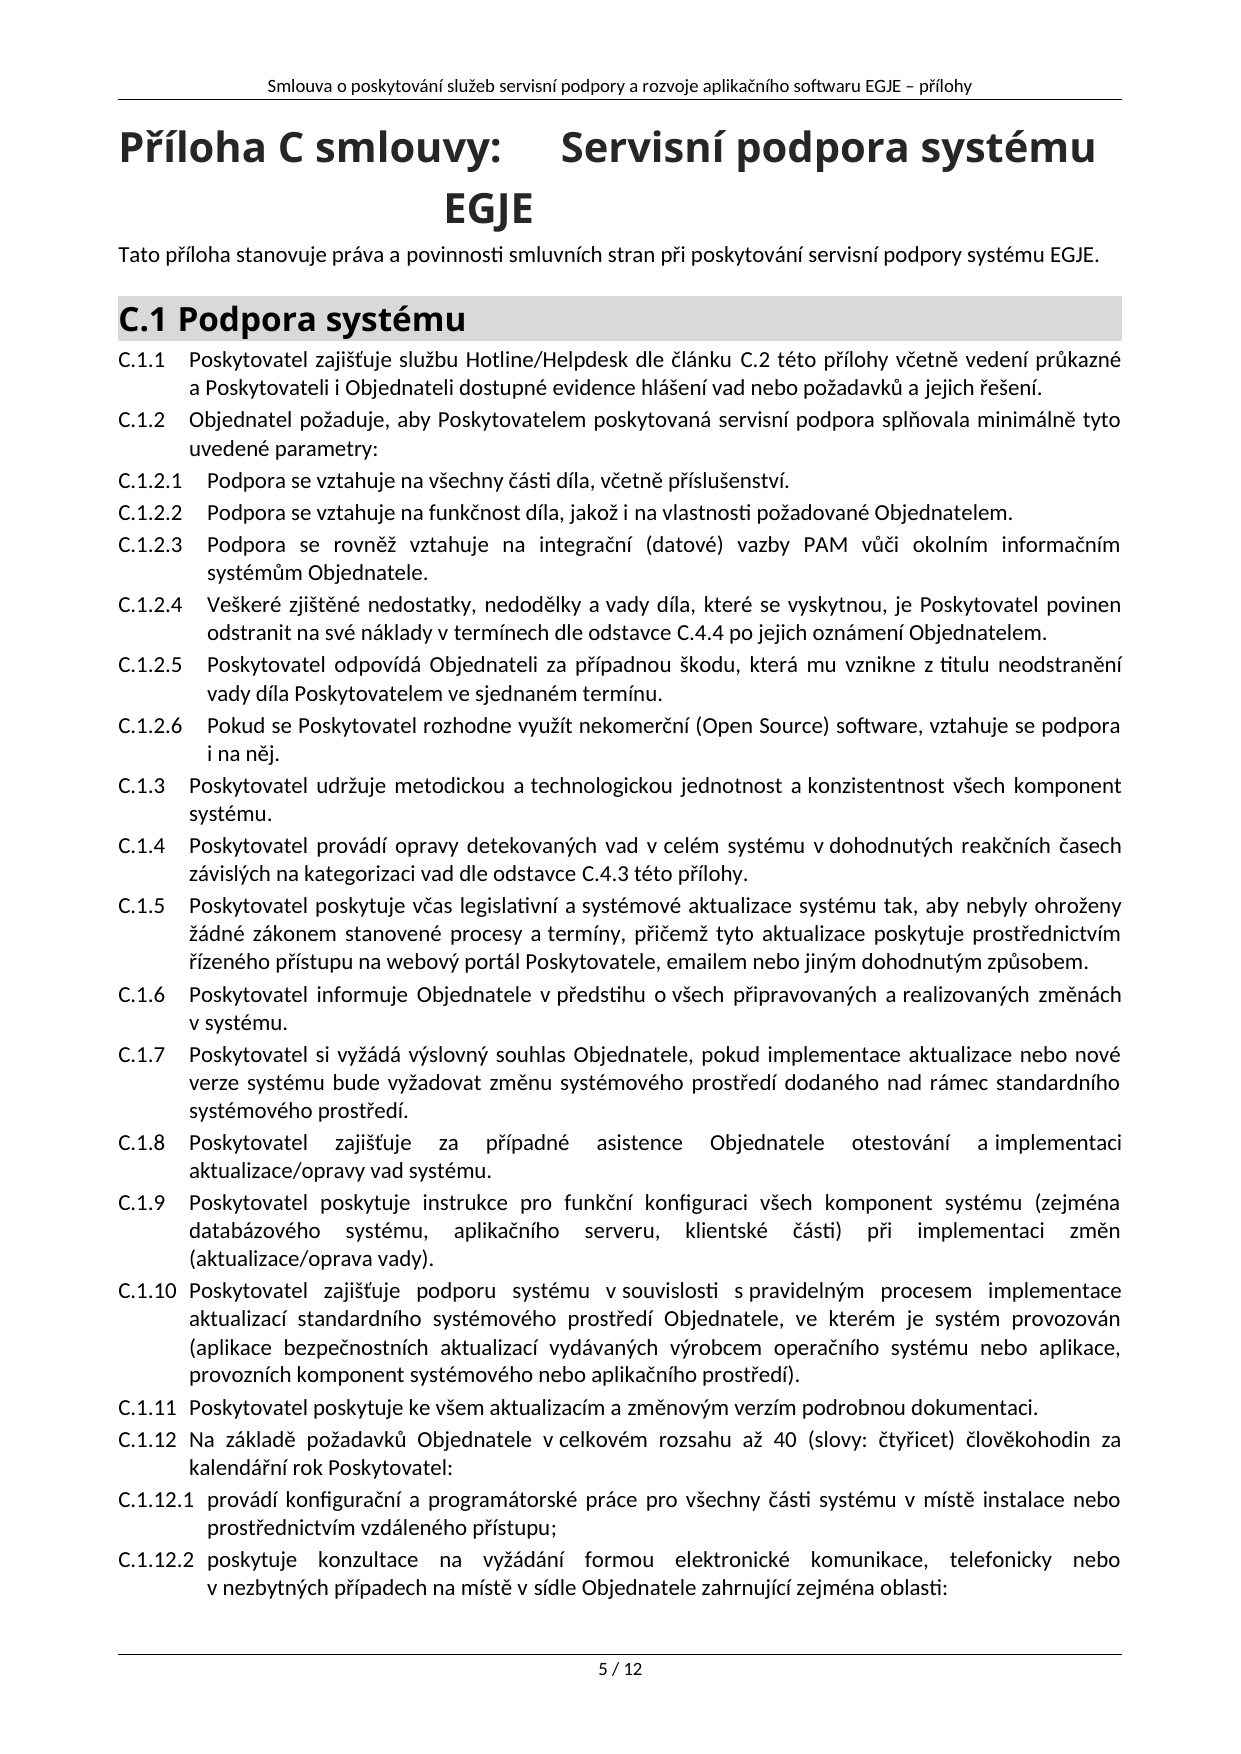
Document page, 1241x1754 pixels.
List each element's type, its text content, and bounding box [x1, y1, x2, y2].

subtitle Poskytovatel zajišťuje službu Hotline/Helpdesk dle článku C.2 této přílohy včetně vedení průkazné a Poskytovateli i Objednateli dostupné evidence hlášení vad nebo požadavků a jejich řešení. [118, 345, 1122, 401]
subtitle poskytuje konzultace na vyžádání formou elektronické komunikace, telefonicky nebo v nezbytných případech na místě v sídle Objednatele zahrnující zejména oblasti: [118, 1545, 1122, 1601]
subtitle Poskytovatel poskytuje instrukce pro funkční konfiguraci všech komponent systému (zejména databázového systému, aplikačního serveru, klientské části) při implementaci změn (aktualizace/oprava vady). [118, 1188, 1122, 1272]
subtitle Podpora systému [118, 296, 1122, 341]
subtitle Poskytovatel zajišťuje podporu systému v souvislosti s pravidelným procesem implementace aktualizací standardního systémového prostředí Objednatele, ve kterém je systém provozován (aplikace bezpečnostních aktualizací vydávaných výrobcem operačního systému nebo aplikace, provozních komponent systémového nebo aplikačního prostředí). [118, 1277, 1122, 1389]
subtitle Poskytovatel udržuje metodickou a technologickou jednotnost a konzistentnost všech komponent systému. [118, 771, 1122, 827]
subtitle Poskytovatel poskytuje včas legislativní a systémové aktualizace systému tak, aby nebyly ohroženy žádné zákonem stanovené procesy a termíny, přičemž tyto aktualizace poskytuje prostřednictvím řízeného přístupu na webový portál Poskytovatele, emailem nebo jiným dohodnutým způsobem. [118, 891, 1122, 976]
subtitle Poskytovatel poskytuje ke všem aktualizacím a změnovým verzím podrobnou dokumentaci. [118, 1393, 1122, 1421]
subtitle provádí konfigurační a programátorské práce pro všechny části systému v místě instalace nebo prostřednictvím vzdáleného přístupu; [118, 1485, 1122, 1541]
subtitle Poskytovatel si vyžádá výslovný souhlas Objednatele, pokud implementace aktualizace nebo nové verze systému bude vyžadovat změnu systémového prostředí dodaného nad rámec standardního systémového prostředí. [118, 1040, 1122, 1124]
subtitle Veškeré zjištěné nedostatky, nedodělky a vady díla, které se vyskytnou, je Poskytovatel povinen odstranit na své náklady v termínech dle odstavce C.4.4 po jejich oznámení Objednatelem. [118, 590, 1122, 646]
subtitle Podpora se vztahuje na všechny části díla, včetně příslušenství. [118, 466, 1122, 494]
subtitle Na základě požadavků Objednatele v celkovém rozsahu až 40 (slovy: čtyřicet) člověkohodin za kalendářní rok Poskytovatel: [118, 1425, 1122, 1481]
subtitle Objednatel požaduje, aby Poskytovatelem poskytovaná servisní podpora splňovala minimálně tyto uvedené parametry: [118, 406, 1122, 462]
subtitle Podpora se rovněž vztahuje na integrační (datové) vazby PAM vůči okolním informačním systémům Objednatele. [118, 530, 1122, 586]
subtitle Poskytovatel informuje Objednatele v předstihu o všech připravovaných a realizovaných změnách v systému. [118, 980, 1122, 1036]
subtitle Servisní podpora systému EGJE [118, 118, 1122, 236]
subtitle Poskytovatel odpovídá Objednateli za případnou škodu, která mu vznikne z titulu neodstranění vady díla Poskytovatelem ve sjednaném termínu. [118, 651, 1122, 707]
subtitle Poskytovatel provádí opravy detekovaných vad v celém systému v dohodnutých reakčních časech závislých na kategorizaci vad dle odstavce C.4.3 této přílohy. [118, 831, 1122, 887]
subtitle Podpora se vztahuje na funkčnost díla, jakož i na vlastnosti požadované Objednatelem. [118, 498, 1122, 526]
subtitle Poskytovatel zajišťuje za případné asistence Objednatele otestování a implementaci aktualizace/opravy vad systému. [118, 1128, 1122, 1184]
subtitle Pokud se Poskytovatel rozhodne využít nekomerční (Open Source) software, vztahuje se podpora i na něj. [118, 711, 1122, 767]
text Tato příloha stanovuje práva a povinnosti smluvních stran při poskytování servisní podpory systému EGJE. [118, 241, 1122, 269]
